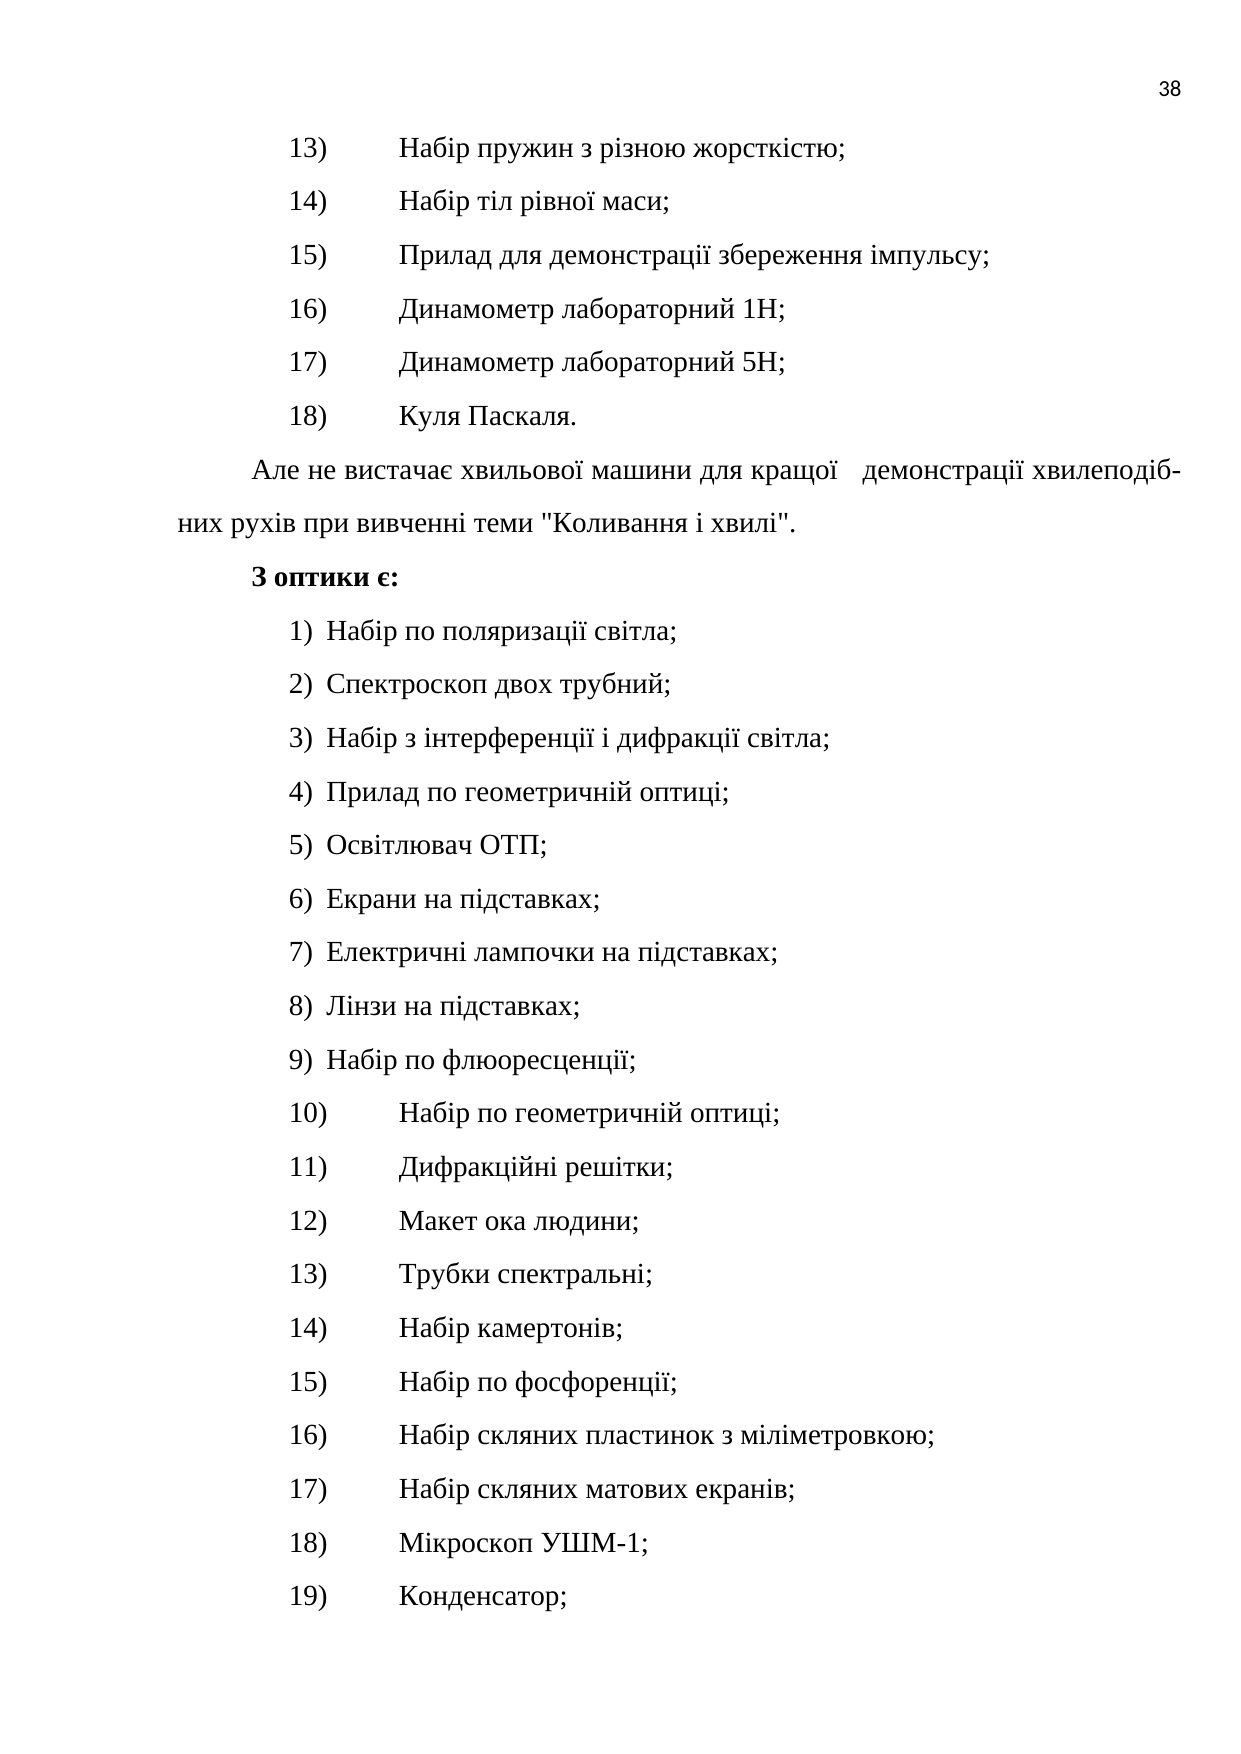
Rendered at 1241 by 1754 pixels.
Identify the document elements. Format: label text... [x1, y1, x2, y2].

list Лінзи на підставках; [288, 988, 1181, 1022]
text Але не вистачає хвильової машини для кращої демонстрації хвилеподібних рухів при вивченні теми "Коливання і хвилі". [177, 452, 1181, 539]
list Набір по флюоресценції; [288, 1042, 1181, 1075]
list Динамометр лабораторний 5Н; [214, 344, 1181, 378]
list Набір по геометричній оптиці; [288, 1096, 1181, 1129]
list Набір з інтерференції і дифракції світла; [288, 720, 1181, 753]
list Мікроскоп УШМ-1; [288, 1525, 1181, 1558]
list Екрани на підставках; [288, 881, 1181, 914]
list Макет ока людини; [288, 1203, 1181, 1236]
list Набір по поляризації світла; [288, 613, 1181, 646]
list Набір пружин з різною жорсткістю; [214, 130, 1181, 163]
list Набір по фосфоренції; [288, 1364, 1181, 1397]
list Набір скляних матових екранів; [288, 1471, 1181, 1504]
text З оптики є: [177, 559, 1181, 593]
list Трубки спектральні; [288, 1256, 1181, 1290]
list Куля Паскаля. [214, 398, 1181, 432]
list Конденсатор; [288, 1578, 1181, 1612]
list Набір тіл рівної маси; [214, 183, 1181, 217]
list Прилад для демонстрації збереження імпульсу; [214, 237, 1181, 271]
list Набір камертонів; [288, 1310, 1181, 1344]
list Спектроскоп двох трубний; [288, 666, 1181, 700]
list Прилад по геометричній оптиці; [288, 774, 1181, 807]
list Набір скляних пластинок з міліметровкою; [288, 1417, 1181, 1451]
list Дифракційні решітки; [288, 1149, 1181, 1183]
list Динамометр лабораторний 1Н; [214, 291, 1181, 324]
list Освітлювач ОТП; [288, 827, 1181, 861]
list Електричні лампочки на підставках; [288, 934, 1181, 968]
